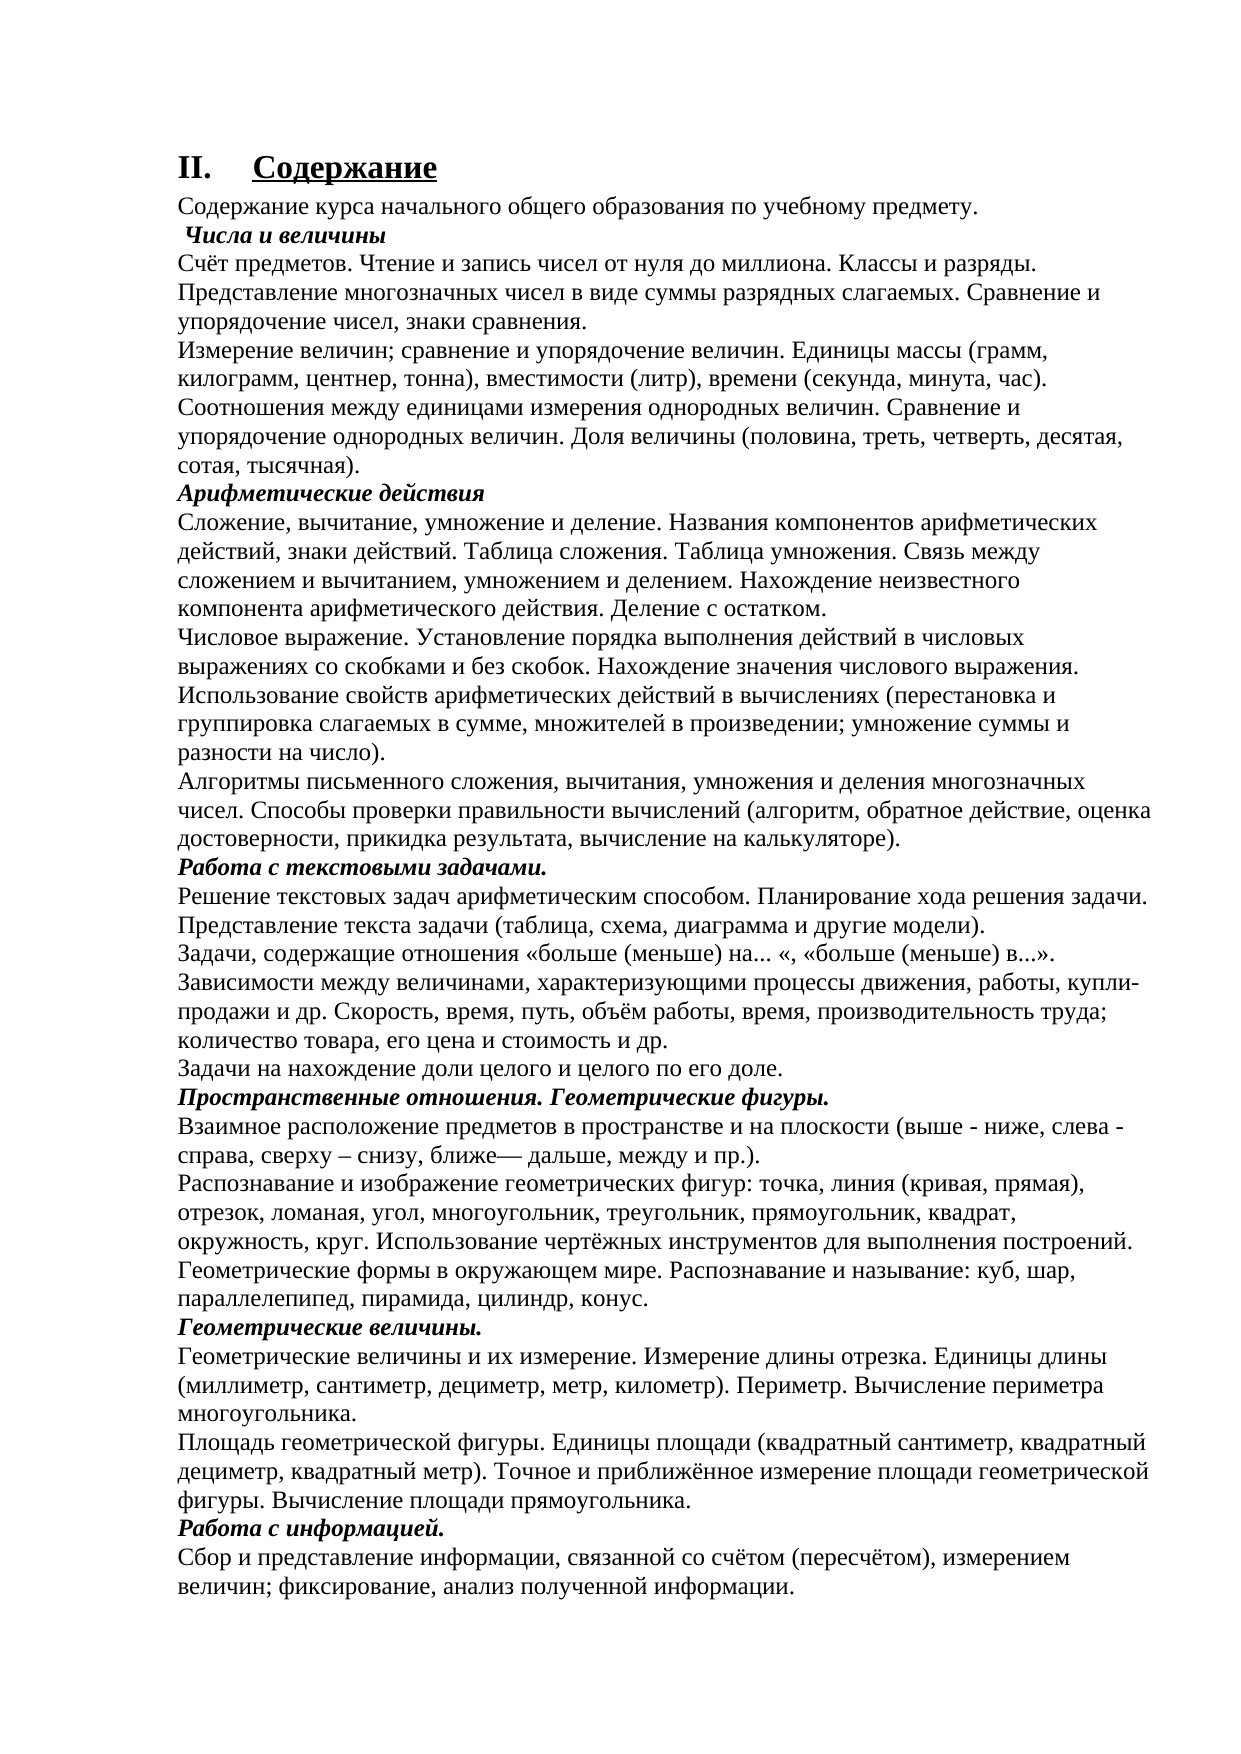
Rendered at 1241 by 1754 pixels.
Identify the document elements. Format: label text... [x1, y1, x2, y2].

text Сбор и представление информации, связанной со счётом (пересчётом), измерением величин; фиксирование, анализ полученной информации. [177, 1542, 1152, 1600]
text Арифметические действия [177, 478, 1152, 507]
text Сложение, вычитание, умножение и деление. Названия компонентов арифметических действий, знаки действий. Таблица сложения. Таблица умножения. Связь между сложением и вычитанием, умножением и делением. Нахождение неизвестного компонента арифметического действия. Деление с остатком. [177, 507, 1152, 622]
text Счёт предметов. Чтение и запись чисел от нуля до миллиона. Классы и разряды. Представление многозначных чисел в виде суммы разрядных слагаемых. Сравнение и упорядочение чисел, знаки сравнения. [177, 248, 1152, 335]
text Пространственные отношения. Геометрические фигуры. [177, 1082, 1152, 1111]
text Геометрические формы в окружающем мире. Распознавание и называние: куб, шар, параллелепипед, пирамида, цилиндр, конус. [177, 1255, 1152, 1312]
text Распознавание и изображение геометрических фигур: точка, линия (кривая, прямая), отрезок, ломаная, угол, многоугольник, треугольник, прямоугольник, квадрат, окружность, круг. Использование чертёжных инструментов для выполнения построений. [177, 1168, 1152, 1255]
text Работа с информацией. [177, 1513, 1152, 1542]
text Решение текстовых задач арифметическим способом. Планирование хода решения задачи. Представление текста задачи (таблица, схема, диаграмма и другие модели). [177, 881, 1152, 938]
text Измерение величин; сравнение и упорядочение величин. Единицы массы (грамм, килограмм, центнер, тонна), вместимости (литр), времени (секунда, минута, час). Соотношения между единицами измерения однородных величин. Сравнение и упорядочение однородных величин. Доля величины (половина, треть, четверть, десятая, сотая, тысячная). [177, 335, 1152, 478]
text Работа с текстовыми задачами. [177, 852, 1152, 881]
text Задачи, содержащие отношения «больше (меньше) на... «, «больше (меньше) в...». Зависимости между величинами, характеризующими процессы движения, работы, купли-продажи и др. Скорость, время, путь, объём работы, время, производительность труда; количество товара, его цена и стоимость и др. [177, 938, 1152, 1053]
text Задачи на нахождение доли целого и целого по его доле. [177, 1053, 1152, 1082]
text Алгоритмы письменного сложения, вычитания, умножения и деления многозначных чисел. Способы проверки правильности вычислений (алгоритм, обратное действие, оценка достоверности, прикидка результата, вычисление на калькуляторе). [177, 766, 1152, 852]
text Геометрические величины. [177, 1312, 1152, 1341]
text Площадь геометрической фигуры. Единицы площади (квадратный сантиметр, квадратный дециметр, квадратный метр). Точное и приближённое измерение площади геометрической фигуры. Вычисление площади прямоугольника. [177, 1427, 1152, 1513]
list Содержание [177, 147, 1152, 185]
text Числа и величины [177, 220, 1152, 248]
text Числовое выражение. Установление порядка выполнения действий в числовых выражениях со скобками и без скобок. Нахождение значения числового выражения. Использование свойств арифметических действий в вычислениях (перестановка и группировка слагаемых в сумме, множителей в произведении; умножение суммы и разности на число). [177, 622, 1152, 766]
text Содержание курса начального общего образования по учебному предмету. [177, 191, 1152, 220]
text Взаимное расположение предметов в пространстве и на плоскости (выше - ниже, слева -справа, сверху – снизу, ближе— дальше, между и пр.). [177, 1111, 1152, 1168]
text Геометрические величины и их измерение. Измерение длины отрезка. Единицы длины (миллиметр, сантиметр, дециметр, метр, километр). Периметр. Вычисление периметра многоугольника. [177, 1341, 1152, 1427]
